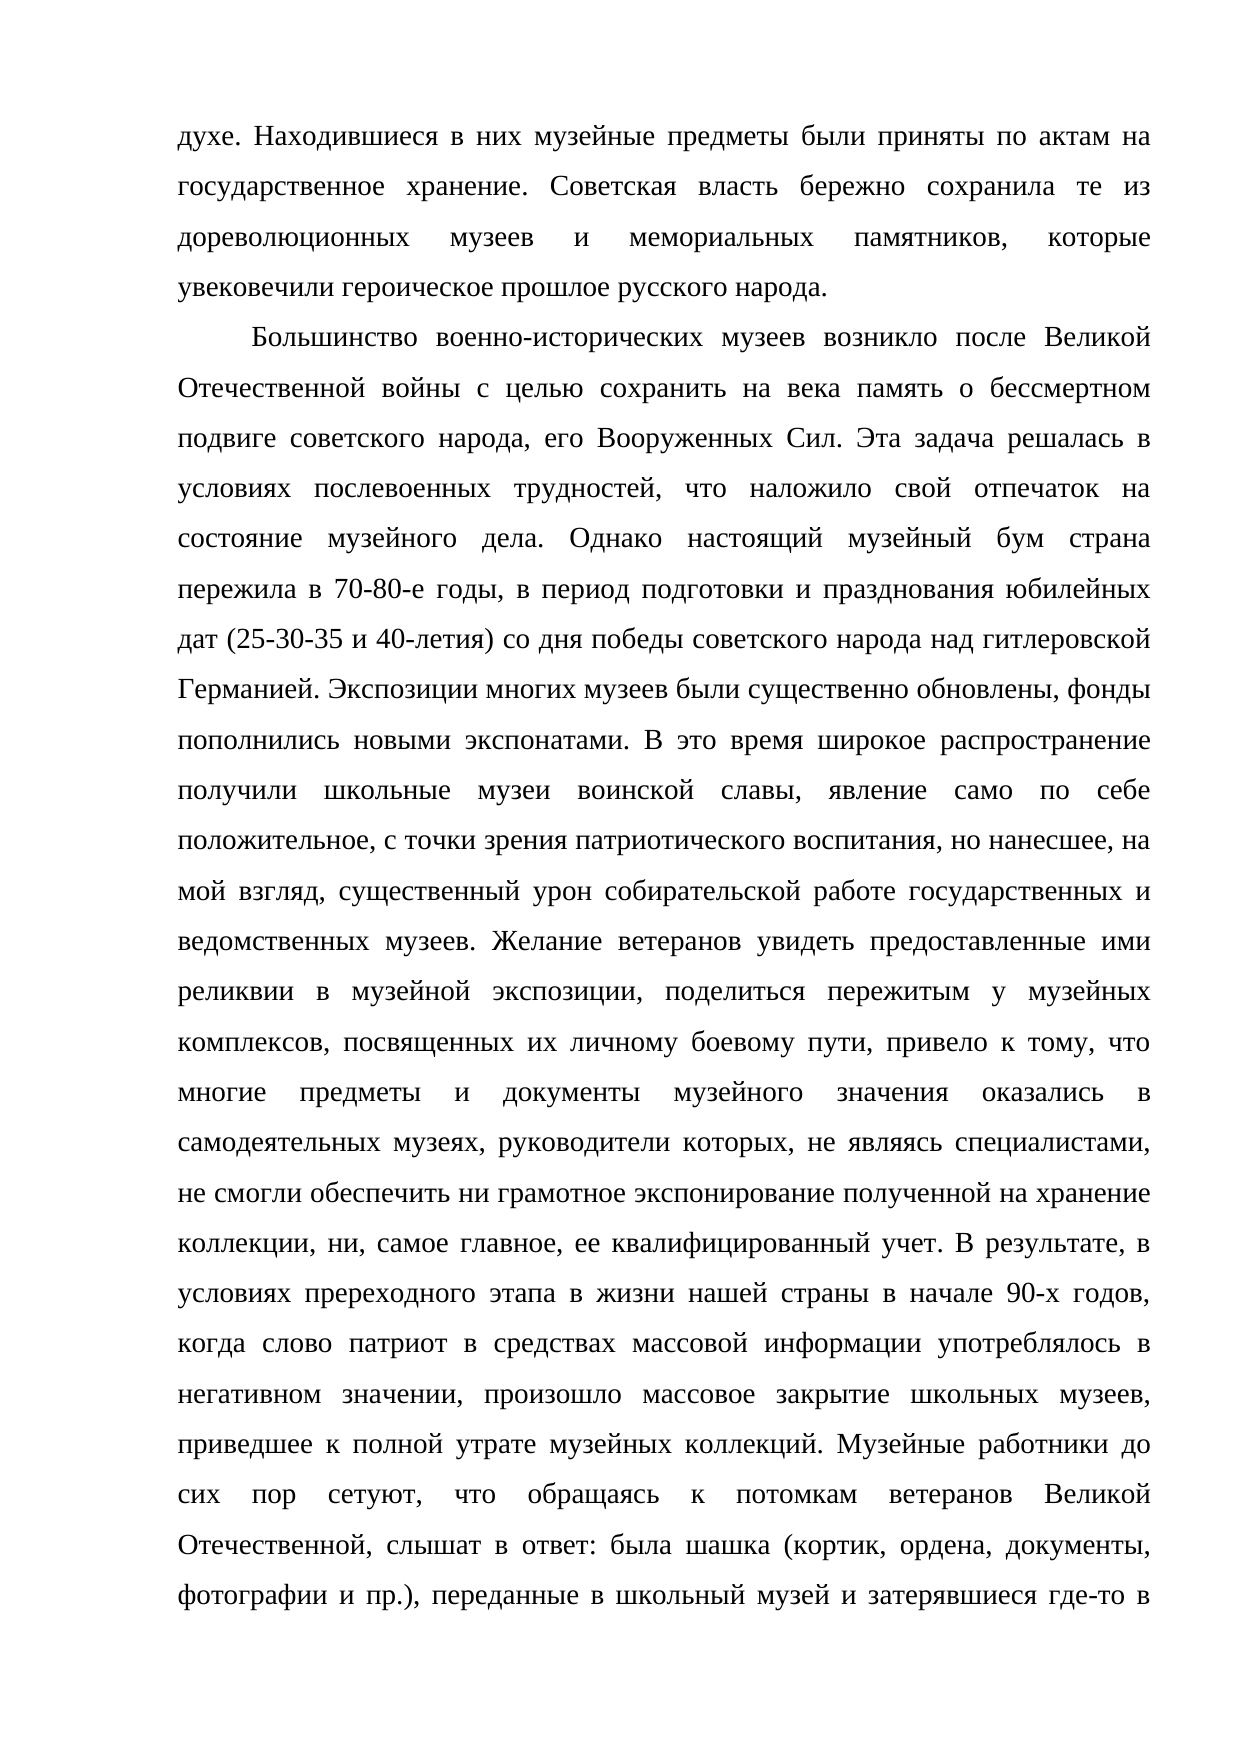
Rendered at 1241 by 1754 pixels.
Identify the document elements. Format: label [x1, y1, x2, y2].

text [177, 118, 1152, 303]
text [177, 319, 1152, 1611]
